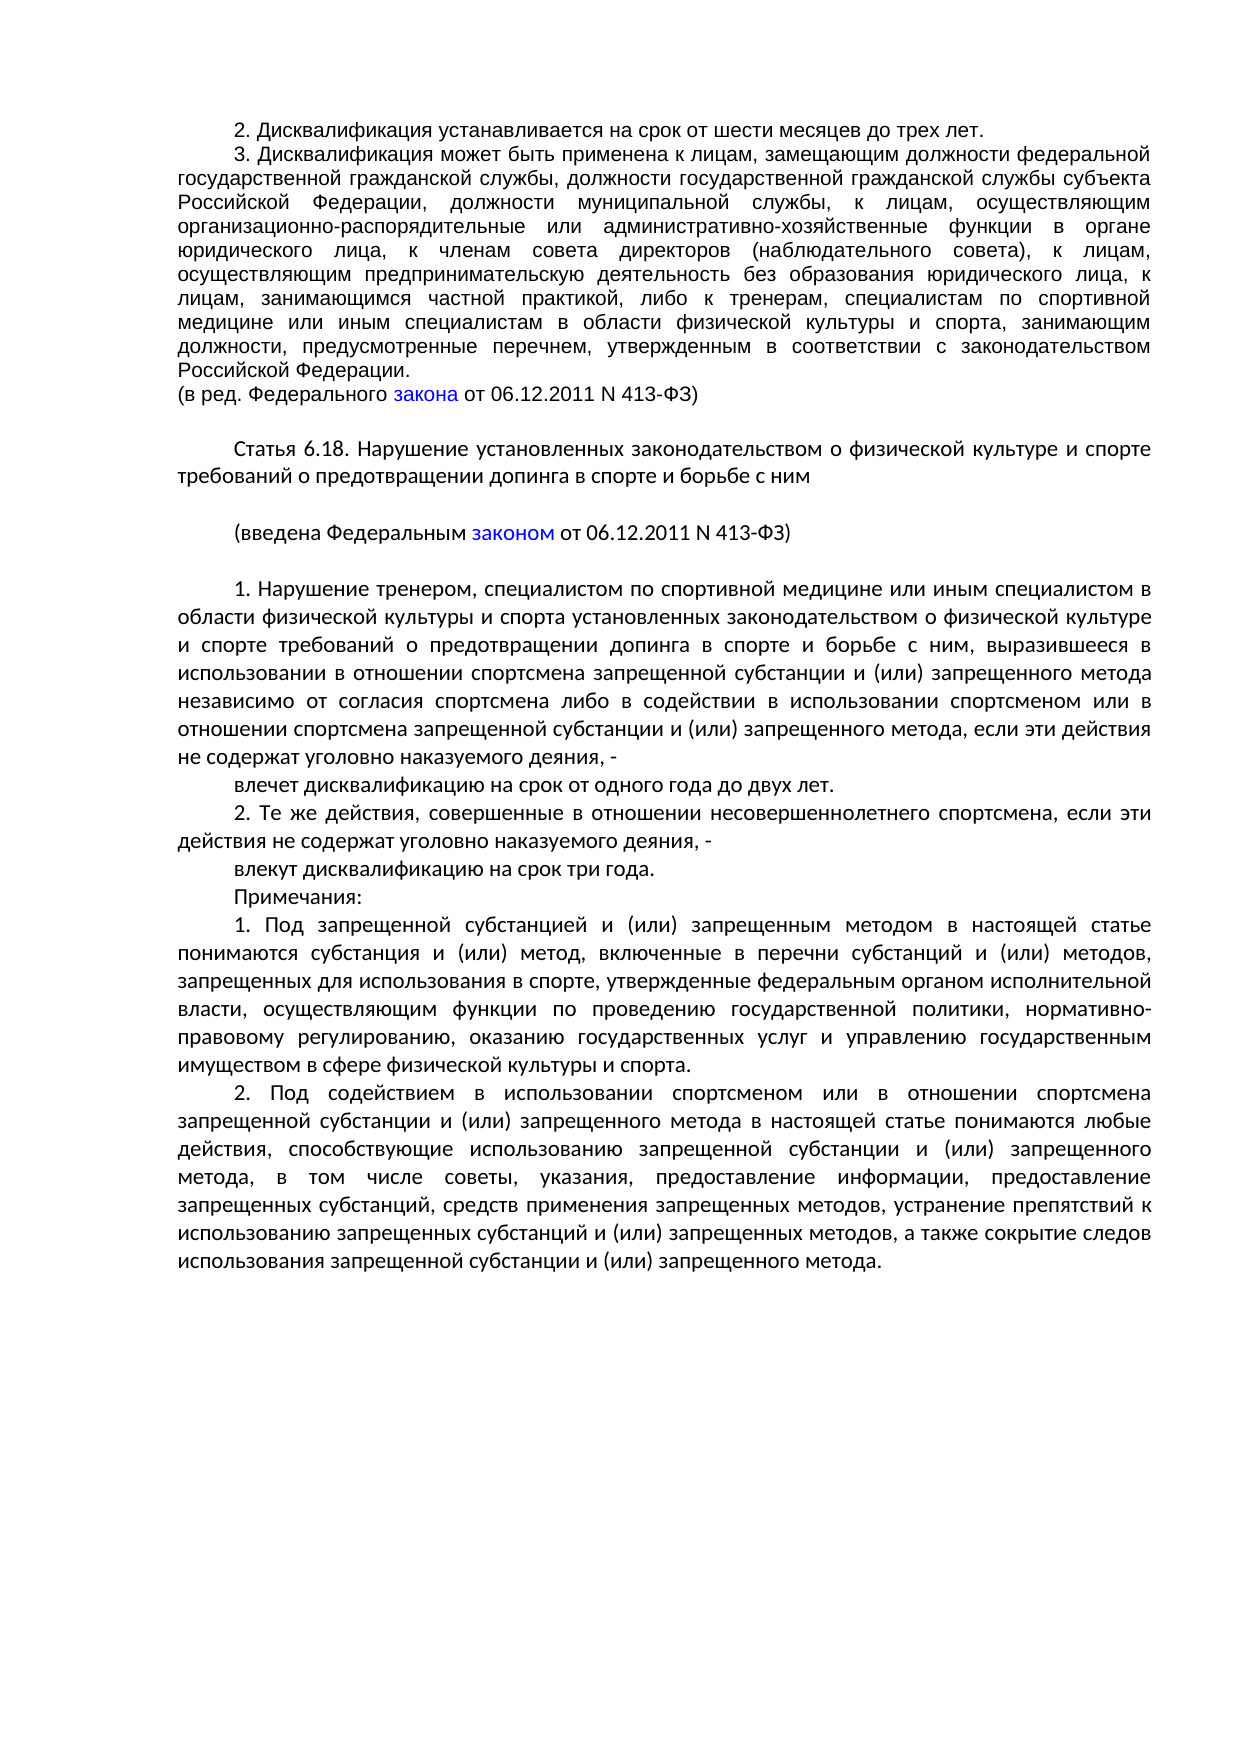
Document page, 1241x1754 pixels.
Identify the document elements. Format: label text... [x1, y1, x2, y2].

text (введена Федеральным законом от 06.12.2011 N 413-ФЗ) [177, 518, 1152, 546]
text 2. Те же действия, совершенные в отношении несовершеннолетнего спортсмена, если эти действия не содержат уголовно наказуемого деяния, - [177, 798, 1152, 854]
text 2. Под содействием в использовании спортсменом или в отношении спортсмена запрещенной субстанции и (или) запрещенного метода в настоящей статье понимаются любые действия, способствующие использованию запрещенной субстанции и (или) запрещенного метода, в том числе советы, указания, предоставление информации, предоставление запрещенных субстанций, средств применения запрещенных методов, устранение препятствий к использованию запрещенных субстанций и (или) запрещенных методов, а также сокрытие следов использования запрещенной субстанции и (или) запрещенного метода. [177, 1078, 1152, 1274]
text (в ред. Федерального закона от 06.12.2011 N 413-ФЗ) [177, 382, 1152, 406]
text 1. Под запрещенной субстанцией и (или) запрещенным методом в настоящей статье понимаются субстанция и (или) метод, включенные в перечни субстанций и (или) методов, запрещенных для использования в спорте, утвержденные федеральным органом исполнительной власти, осуществляющим функции по проведению государственной политики, нормативно-правовому регулированию, оказанию государственных услуг и управлению государственным имуществом в сфере физической культуры и спорта. [177, 910, 1152, 1078]
text влечет дисквалификацию на срок от одного года до двух лет. [177, 770, 1152, 798]
text 1. Нарушение тренером, специалистом по спортивной медицине или иным специалистом в области физической культуры и спорта установленных законодательством о физической культуре и спорте требований о предотвращении допинга в спорте и борьбе с ним, выразившееся в использовании в отношении спортсмена запрещенной субстанции и (или) запрещенного метода независимо от согласия спортсмена либо в содействии в использовании спортсменом или в отношении спортсмена запрещенной субстанции и (или) запрещенного метода, если эти действия не содержат уголовно наказуемого деяния, - [177, 574, 1152, 770]
text 2. Дисквалификация устанавливается на срок от шести месяцев до трех лет. [177, 118, 1152, 142]
text Статья 6.18. Нарушение установленных законодательством о физической культуре и спорте требований о предотвращении допинга в спорте и борьбе с ним [177, 434, 1152, 490]
text Примечания: [177, 882, 1152, 910]
text влекут дисквалификацию на срок три года. [177, 854, 1152, 882]
text 3. Дисквалификация может быть применена к лицам, замещающим должности федеральной государственной гражданской службы, должности государственной гражданской службы субъекта Российской Федерации, должности муниципальной службы, к лицам, осуществляющим организационно-распорядительные или административно-хозяйственные функции в органе юридического лица, к членам совета директоров (наблюдательного совета), к лицам, осуществляющим предпринимательскую деятельность без образования юридического лица, к лицам, занимающимся частной практикой, либо к тренерам, специалистам по спортивной медицине или иным специалистам в области физической культуры и спорта, занимающим должности, предусмотренные перечнем, утвержденным в соответствии с законодательством Российской Федерации. [177, 142, 1152, 382]
